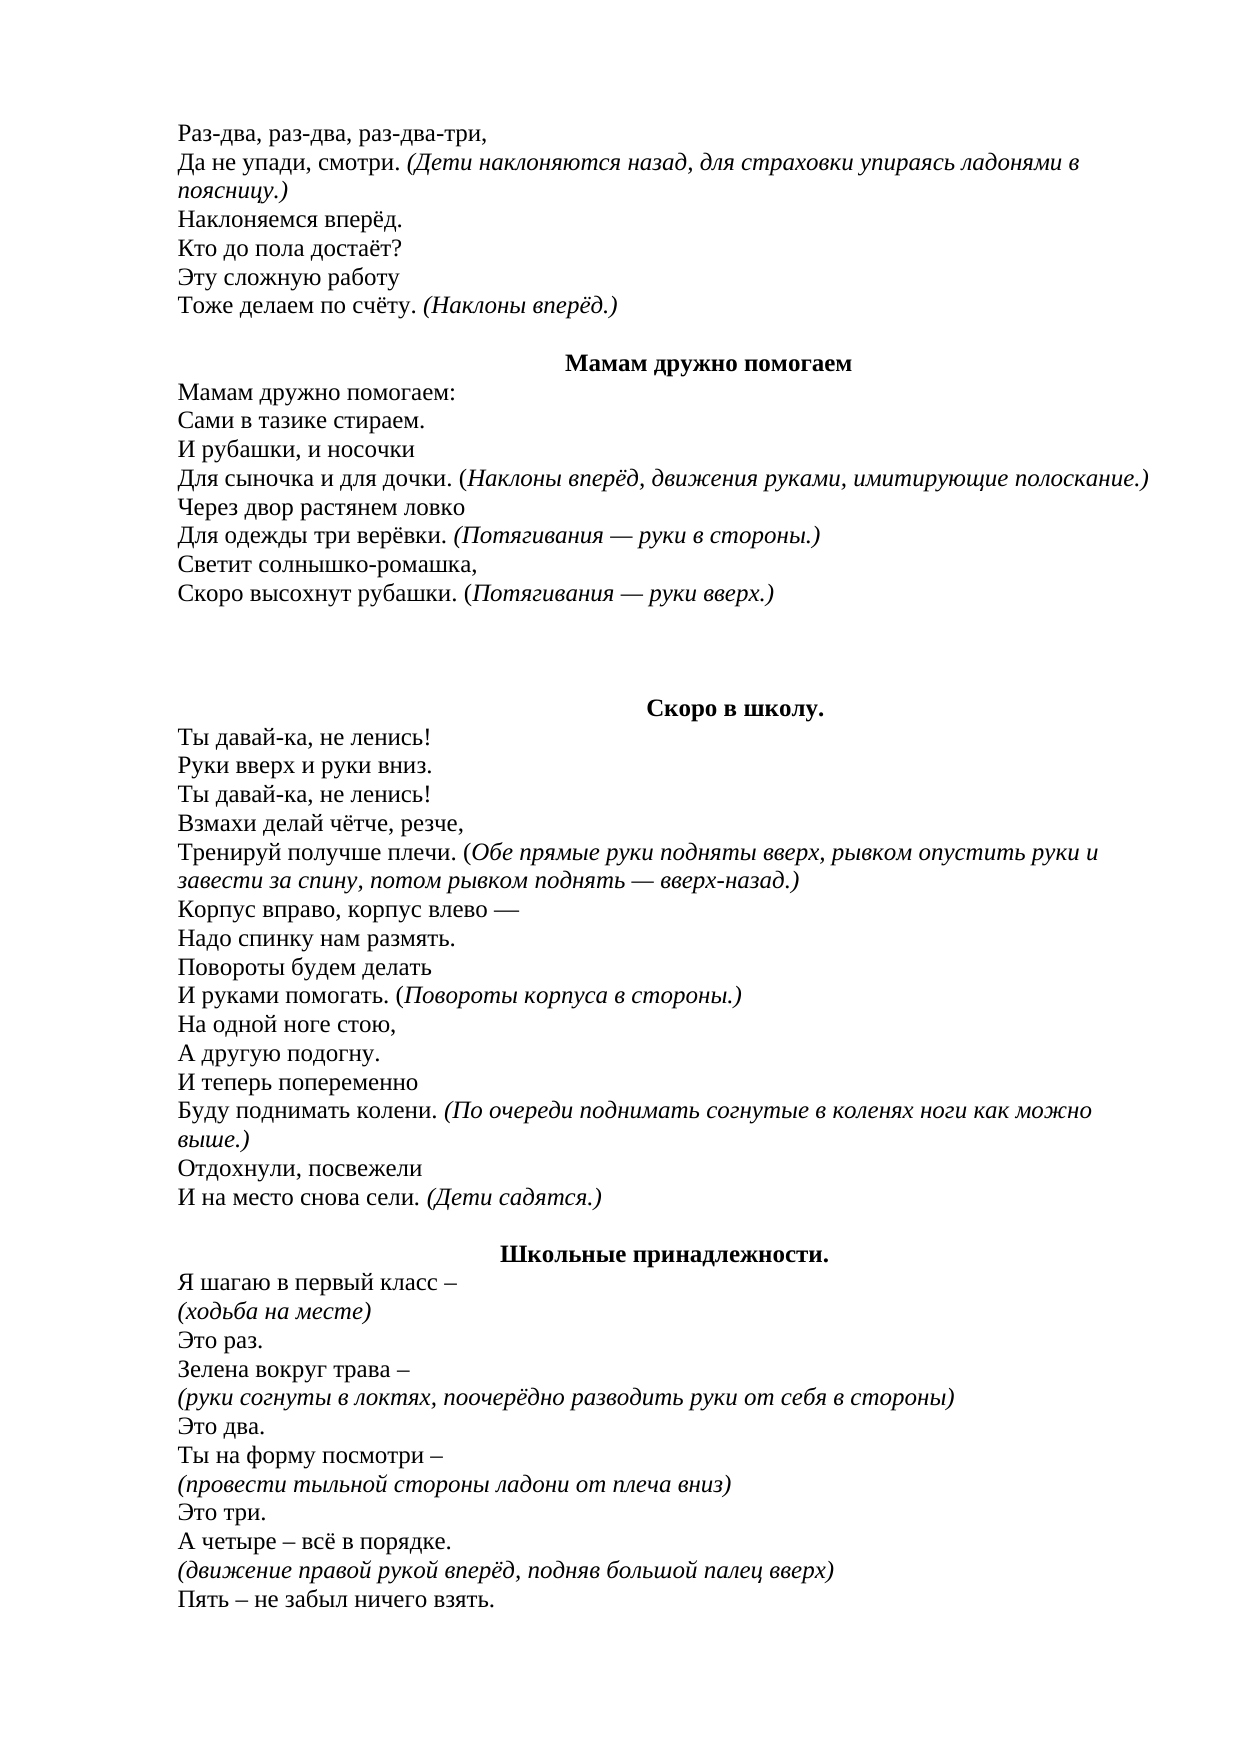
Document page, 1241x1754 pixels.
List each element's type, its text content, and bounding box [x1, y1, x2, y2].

text (ходьба на месте) [177, 1296, 1152, 1325]
text (провести тыльной стороны ладони от плеча вниз) [177, 1469, 1152, 1497]
text Это раз. [177, 1325, 1152, 1354]
text Пять – не забыл ничего взять. [177, 1584, 1152, 1612]
text Это два. [177, 1411, 1152, 1440]
text Это три. [177, 1497, 1152, 1526]
text А четыре – всё в порядке. [177, 1526, 1152, 1555]
text Школьные принадлежности. [177, 1239, 1152, 1267]
text (движение правой рукой вперёд, подняв большой палец вверх) [177, 1555, 1152, 1584]
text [177, 118, 1152, 1239]
text Зелена вокруг трава – [177, 1354, 1152, 1382]
text (руки согнуты в локтях, поочерёдно разводить руки от себя в стороны) [177, 1382, 1152, 1411]
text Я шагаю в первый класс – [177, 1267, 1152, 1296]
text Ты на форму посмотри – [177, 1440, 1152, 1469]
